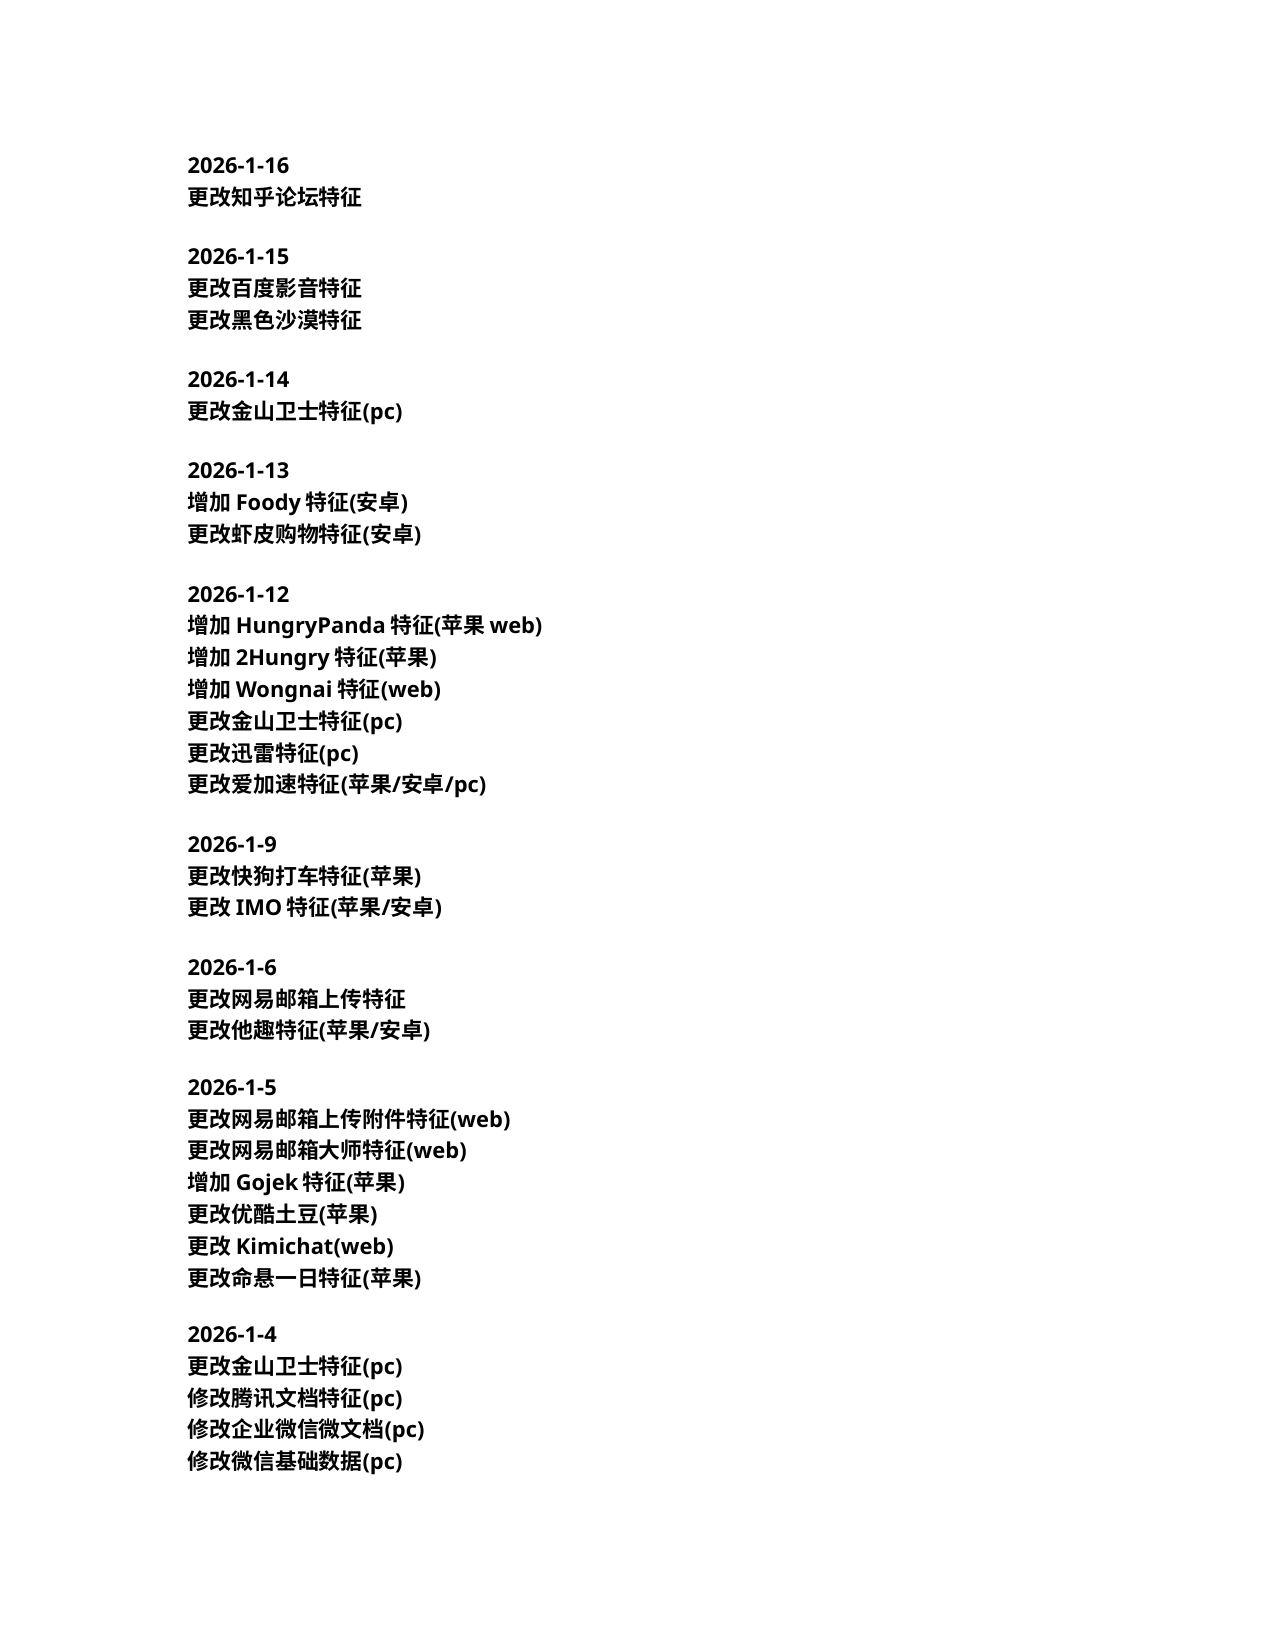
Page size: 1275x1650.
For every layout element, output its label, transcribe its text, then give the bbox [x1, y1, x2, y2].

text 增加Foody特征(安卓) [187, 485, 1087, 517]
text 更改Kimichat(web) [187, 1229, 1087, 1261]
text 增加HungryPanda特征(苹果web) [187, 608, 1087, 640]
text 增加Gojek特征(苹果) [187, 1165, 1087, 1197]
text 2026-1-16 [187, 150, 1087, 180]
text 更改快狗打车特征(苹果) [187, 859, 1087, 890]
text 2026-1-5 [187, 1072, 1087, 1102]
text 更改金山卫士特征(pc) [187, 394, 1087, 426]
text 更改IMO特征(苹果/安卓) [187, 890, 1087, 922]
text 增加2Hungry特征(苹果) [187, 640, 1087, 672]
text 更改他趣特征(苹果/安卓) [187, 1013, 1087, 1045]
text 更改知乎论坛特征 [187, 180, 1087, 211]
text 2026-1-9 [187, 829, 1087, 859]
text 修改微信基础数据(pc) [187, 1444, 1087, 1476]
text 更改网易邮箱上传特征 [187, 982, 1087, 1013]
text 2026-1-14 [187, 364, 1087, 394]
text 更改黑色沙漠特征 [187, 303, 1087, 334]
text 修改企业微信微文档(pc) [187, 1412, 1087, 1444]
text 更改命悬一日特征(苹果) [187, 1261, 1087, 1292]
text 更改网易邮箱大师特征(web) [187, 1133, 1087, 1165]
text 2026-1-15 [187, 241, 1087, 271]
text 更改网易邮箱上传附件特征(web) [187, 1102, 1087, 1133]
text 2026-1-6 [187, 952, 1087, 982]
text 2026-1-4 [187, 1319, 1087, 1349]
text 修改腾讯文档特征(pc) [187, 1381, 1087, 1412]
text 2026-1-12 [187, 579, 1087, 608]
text 更改爱加速特征(苹果/安卓/pc) [187, 767, 1087, 799]
text 更改优酷土豆(苹果) [187, 1197, 1087, 1229]
text 更改虾皮购物特征(安卓) [187, 517, 1087, 549]
text 2026-1-13 [187, 456, 1087, 485]
text 增加Wongnai特征(web) [187, 672, 1087, 704]
text 更改迅雷特征(pc) [187, 736, 1087, 767]
text 更改金山卫士特征(pc) [187, 704, 1087, 736]
text 更改金山卫士特征(pc) [187, 1349, 1087, 1381]
text 更改百度影音特征 [187, 271, 1087, 303]
